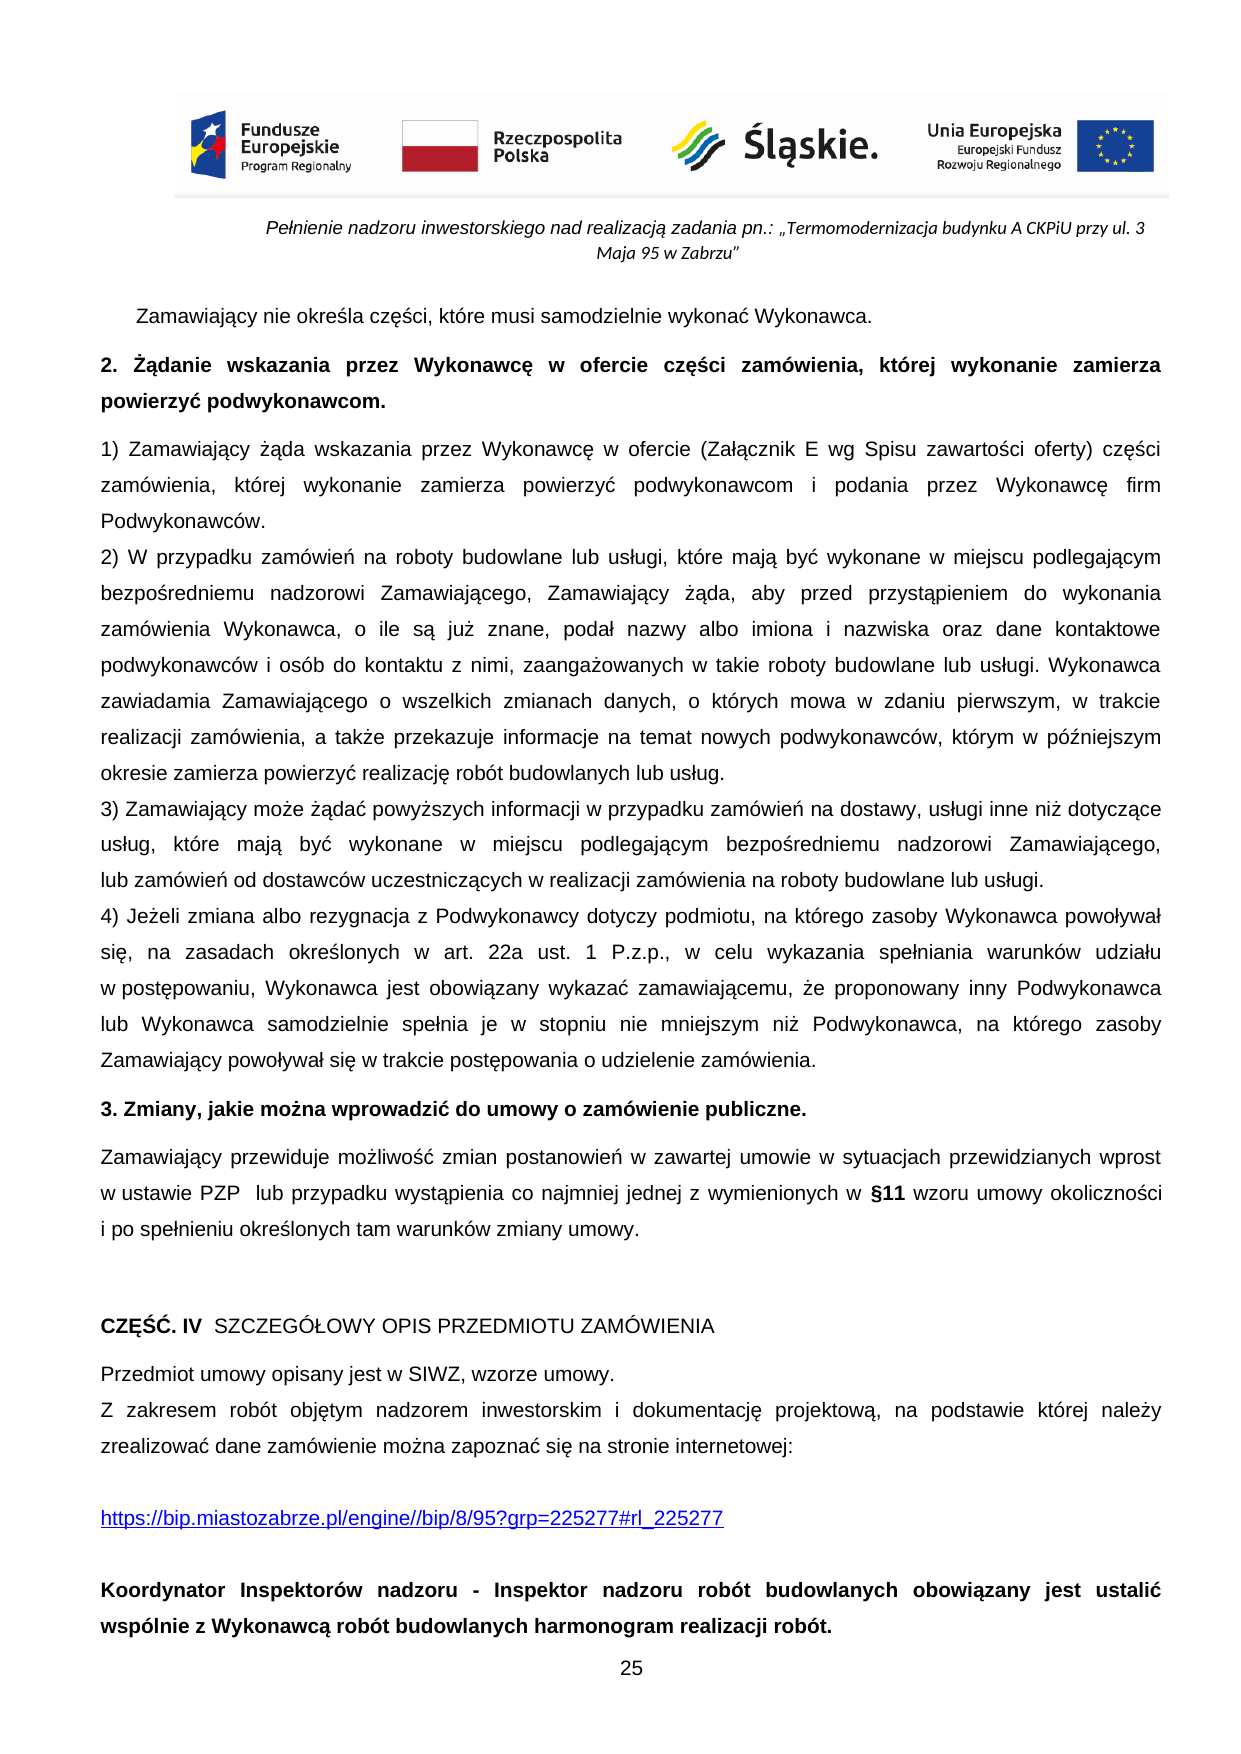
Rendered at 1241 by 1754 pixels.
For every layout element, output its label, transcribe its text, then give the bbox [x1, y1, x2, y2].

text Koordynator Inspektorów nadzoru - Inspektor nadzoru robót budowlanych obowiązany jest ustalić wspólnie z Wykonawcą robót budowlanych harmonogram realizacji robót. [100, 1578, 1162, 1637]
text Z zakresem robót objętym nadzorem inwestorskim i dokumentację projektową, na podstawie której należy zrealizować dane zamówienie można zapoznać się na stronie internetowej: [100, 1398, 1162, 1458]
text 2. Żądanie wskazania przez Wykonawcę w ofercie części zamówienia, której wykonanie zamierza powierzyć podwykonawcom. [100, 353, 1162, 412]
text 3. Zmiany, jakie można wprowadzić do umowy o zamówienie publiczne. [100, 1096, 1162, 1120]
text https://bip.miastozabrze.pl/engine//bip/8/95?grp=225277#rl_225277 [100, 1506, 1162, 1530]
text 1) Zamawiający żąda wskazania przez Wykonawcę w ofercie (Załącznik E wg Spisu zawartości oferty) części zamówienia, której wykonanie zamierza powierzyć podwykonawcom i podania przez Wykonawcę firm Podwykonawców. [100, 437, 1162, 533]
picture [174, 93, 1169, 198]
text 3) Zamawiający może żądać powyższych informacji w przypadku zamówień na dostawy, usługi inne niż dotyczące usług, które mają być wykonane w miejscu podlegającym bezpośredniemu nadzorowi Zamawiającego, lub zamówień od dostawców uczestniczących w realizacji zamówienia na roboty budowlane lub usługi. [100, 796, 1162, 892]
text 4) Jeżeli zmiana albo rezygnacja z Podwykonawcy dotyczy podmiotu, na którego zasoby Wykonawca powoływał się, na zasadach określonych w art. 22a ust. 1 P.z.p., w celu wykazania spełniania warunków udziału w postępowaniu, Wykonawca jest obowiązany wykazać zamawiającemu, że proponowany inny Podwykonawca lub Wykonawca samodzielnie spełnia je w stopniu nie mniejszym niż Podwykonawca, na którego zasoby Zamawiający powoływał się w trakcie postępowania o udzielenie zamówienia. [100, 904, 1162, 1072]
text Zamawiający przewiduje możliwość zmian postanowień w zawartej umowie w sytuacjach przewidzianych wprost w ustawie PZP lub przypadku wystąpienia co najmniej jednej z wymienionych w §11 wzoru umowy okoliczności i po spełnieniu określonych tam warunków zmiany umowy. [100, 1145, 1162, 1241]
text Przedmiot umowy opisany jest w SIWZ, wzorze umowy. [100, 1362, 1162, 1386]
text Zamawiający nie określa części, które musi samodzielnie wykonać Wykonawca. [130, 304, 1162, 328]
text CZĘŚĆ. IV SZCZEGÓŁOWY OPIS PRZEDMIOTU ZAMÓWIENIA [100, 1313, 1162, 1337]
text 2) W przypadku zamówień na roboty budowlane lub usługi, które mają być wykonane w miejscu podlegającym bezpośredniemu nadzorowi Zamawiającego, Zamawiający żąda, aby przed przystąpieniem do wykonania zamówienia Wykonawca, o ile są już znane, podał nazwy albo imiona i nazwiska oraz dane kontaktowe podwykonawców i osób do kontaktu z nimi, zaangażowanych w takie roboty budowlane lub usługi. Wykonawca zawiadamia Zamawiającego o wszelkich zmianach danych, o których mowa w zdaniu pierwszym, w trakcie realizacji zamówienia, a także przekazuje informacje na temat nowych podwykonawców, którym w późniejszym okresie zamierza powierzyć realizację robót budowlanych lub usług. [100, 545, 1162, 784]
